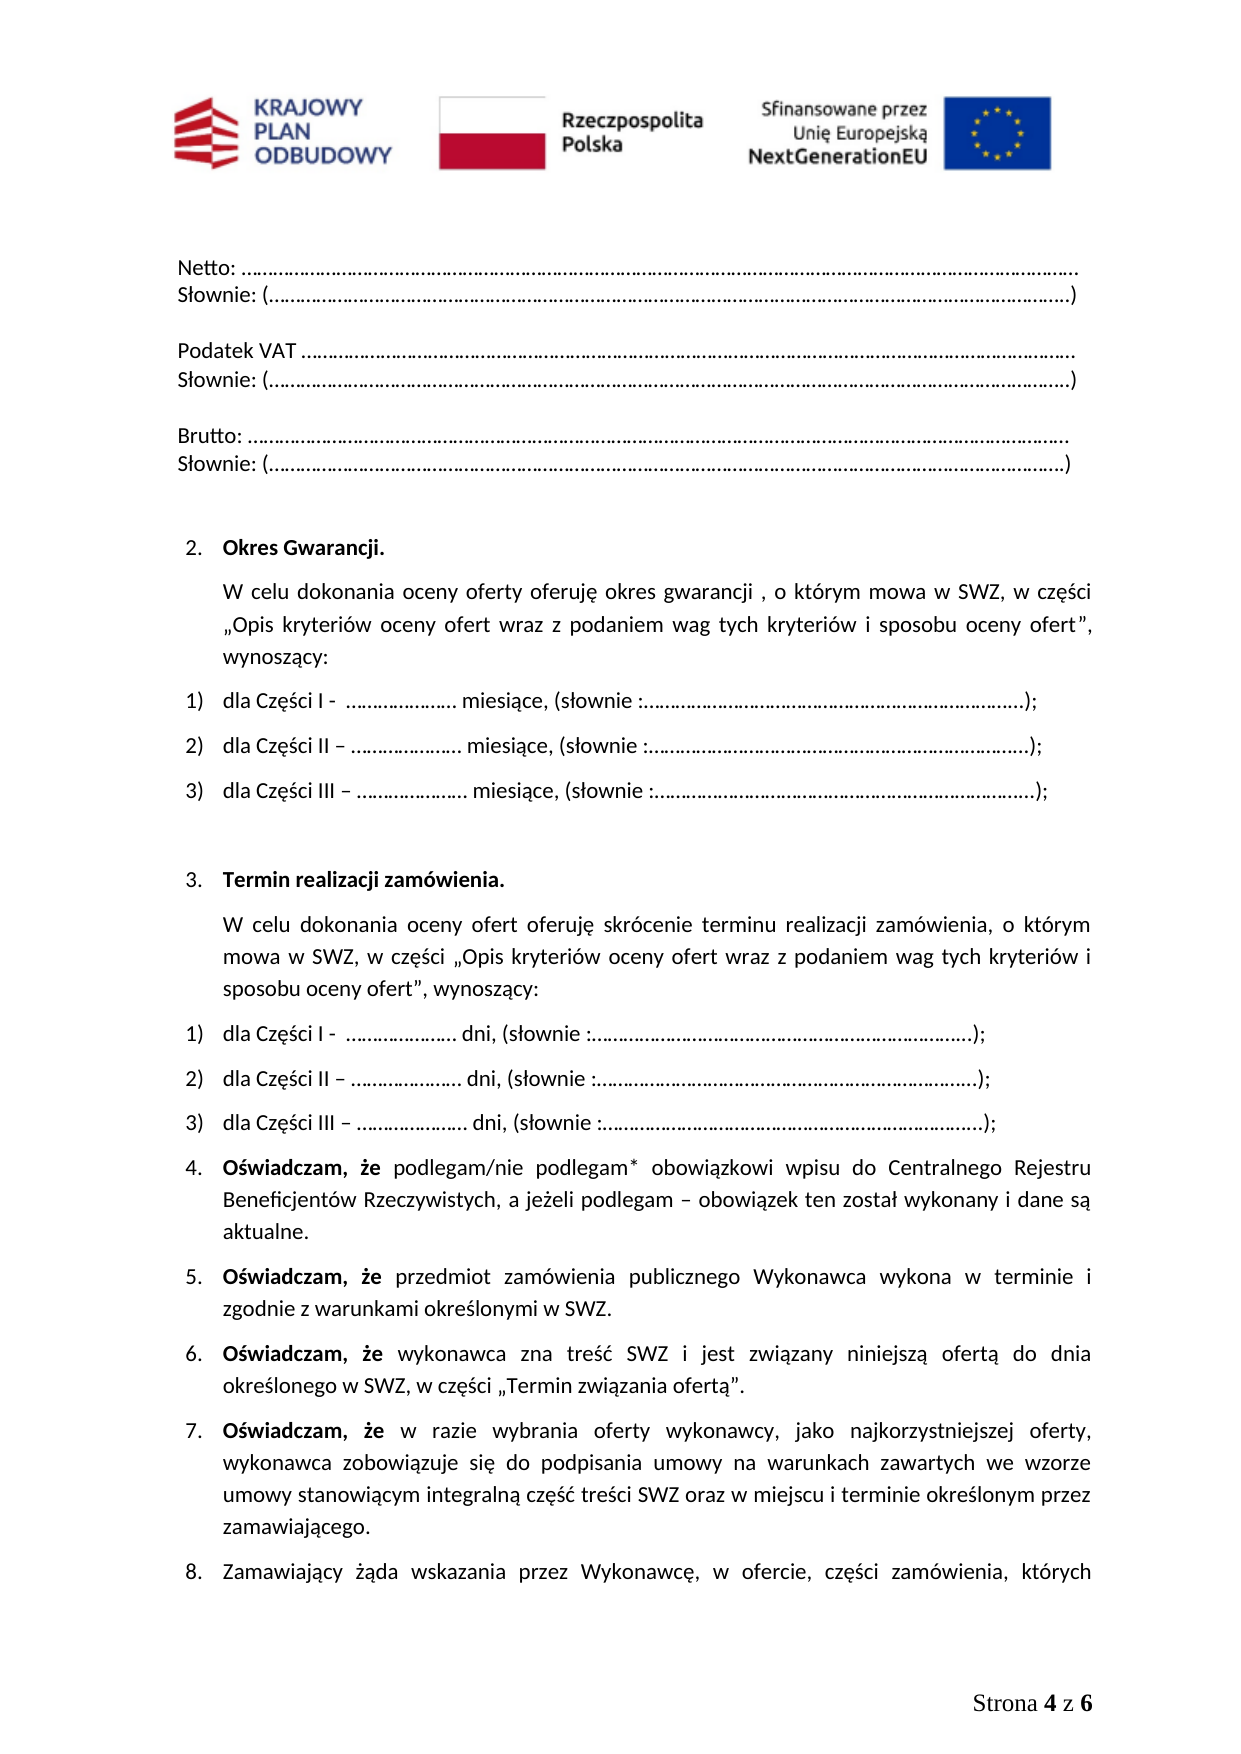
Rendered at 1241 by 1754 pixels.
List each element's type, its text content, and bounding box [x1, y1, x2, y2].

list Oświadczam, że przedmiot zamówienia publicznego Wykonawca wykona w terminie i zgodnie z warunkami określonymi w SWZ. [185, 1262, 1092, 1322]
list Netto: …………………………………………………………………………………………………………………………………………… [177, 253, 1092, 281]
list Brutto: ………………………………………………………………………………………………………………………………………… [177, 421, 1092, 449]
list W celu dokonania oceny ofert oferuję skrócenie terminu realizacji zamówienia, o którym mowa w SWZ, w części „Opis kryteriów oceny ofert wraz z podaniem wag tych kryteriów i sposobu oceny ofert”, wynoszący: [223, 910, 1092, 1002]
list Słownie: (……………………………………………………………………………………………………………………………………..) [177, 365, 1092, 393]
list W celu dokonania oceny oferty oferuję okres gwarancji , o którym mowa w SWZ, w części „Opis kryteriów oceny ofert wraz z podaniem wag tych kryteriów i sposobu oceny ofert”, wynoszący: [223, 577, 1092, 670]
list Okres Gwarancji. [185, 533, 1092, 561]
list dla Części III – ………………… dni, (słownie :……………………………………………………………...); [185, 1108, 1092, 1136]
list Oświadczam, że podlegam/nie podlegam* obowiązkowi wpisu do Centralnego Rejestru Beneficjentów Rzeczywistych, a jeżeli podlegam – obowiązek ten został wykonany i dane są aktualne. [185, 1153, 1092, 1246]
list dla Części I - ………………… dni, (słownie :……………………………………………………………...); [185, 1019, 1092, 1047]
list Podatek VAT ………………………………………………………………………………………………………………………………… [177, 337, 1092, 365]
list Słownie: (……………………………………………………………………………………………………………………………………..) [177, 281, 1092, 309]
picture [147, 58, 1093, 234]
list dla Części I - ………………… miesiące, (słownie :……………………………………………………………...); [185, 687, 1092, 714]
list Oświadczam, że w razie wybrania oferty wykonawcy, jako najkorzystniejszej oferty, wykonawca zobowiązuje się do podpisania umowy na warunkach zawartych we wzorze umowy stanowiącym integralną część treści SWZ oraz w miejscu i terminie określonym przez zamawiającego. [185, 1416, 1092, 1541]
list Termin realizacji zamówienia. [185, 865, 1092, 893]
list dla Części II – ………………… dni, (słownie :……………………………………………………………...); [185, 1064, 1092, 1092]
list Oświadczam, że wykonawca zna treść SWZ i jest związany niniejszą ofertą do dnia określonego w SWZ, w części „Termin związania ofertą”. [185, 1339, 1092, 1399]
list dla Części III – ………………… miesiące, (słownie :……………………………………………………………...); [185, 776, 1092, 804]
list dla Części II – ………………… miesiące, (słownie :……………………………………………………………...); [185, 731, 1092, 759]
list Słownie: (…………………………………………………………………………………………………………………………………….) [177, 449, 1092, 477]
